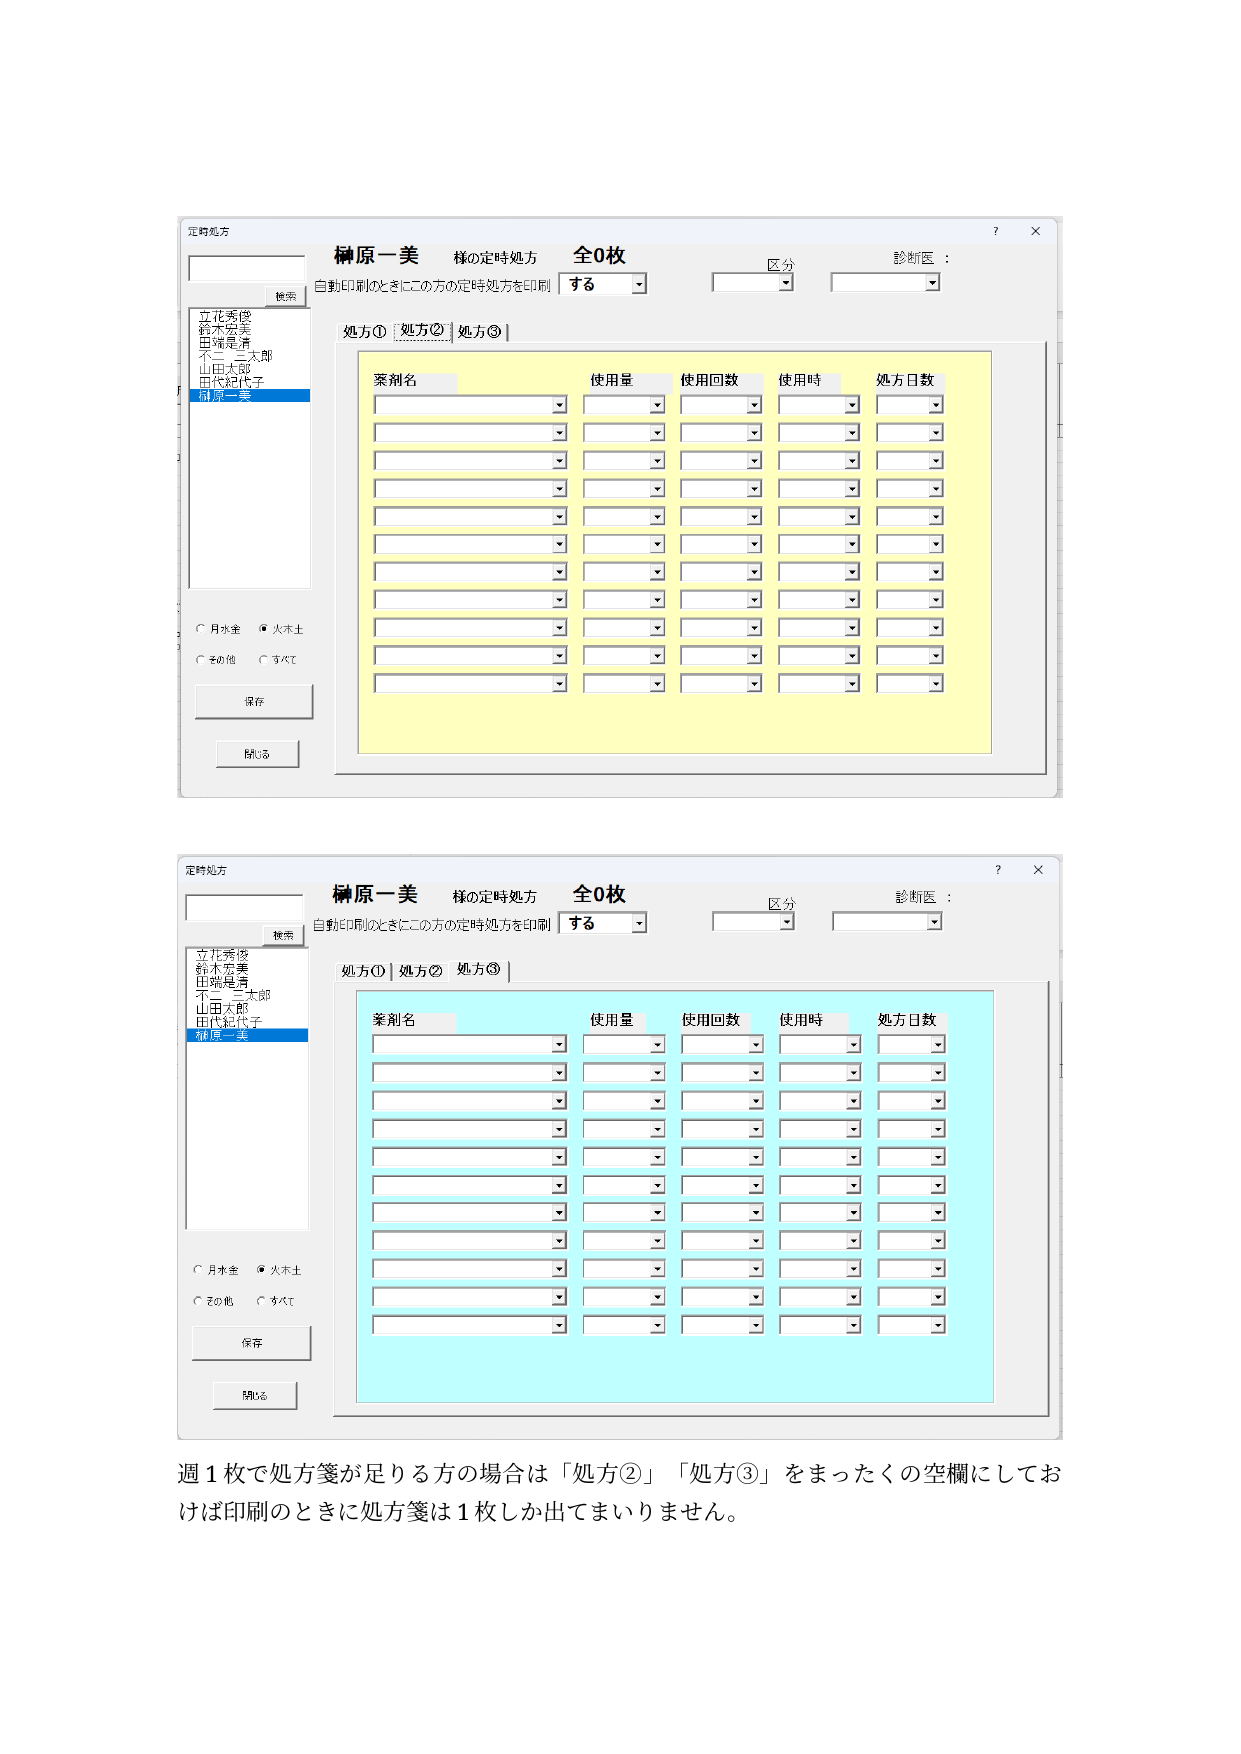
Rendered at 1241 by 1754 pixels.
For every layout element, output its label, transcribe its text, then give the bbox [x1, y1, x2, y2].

text 週1枚で処方箋が足りる方の場合は「処方②」「処方③」をまったくの空欄にしておけば印刷のときに処方箋は1枚しか出てまいりません。 [177, 1454, 1063, 1529]
picture [177, 854, 1063, 1440]
picture [177, 216, 1063, 798]
